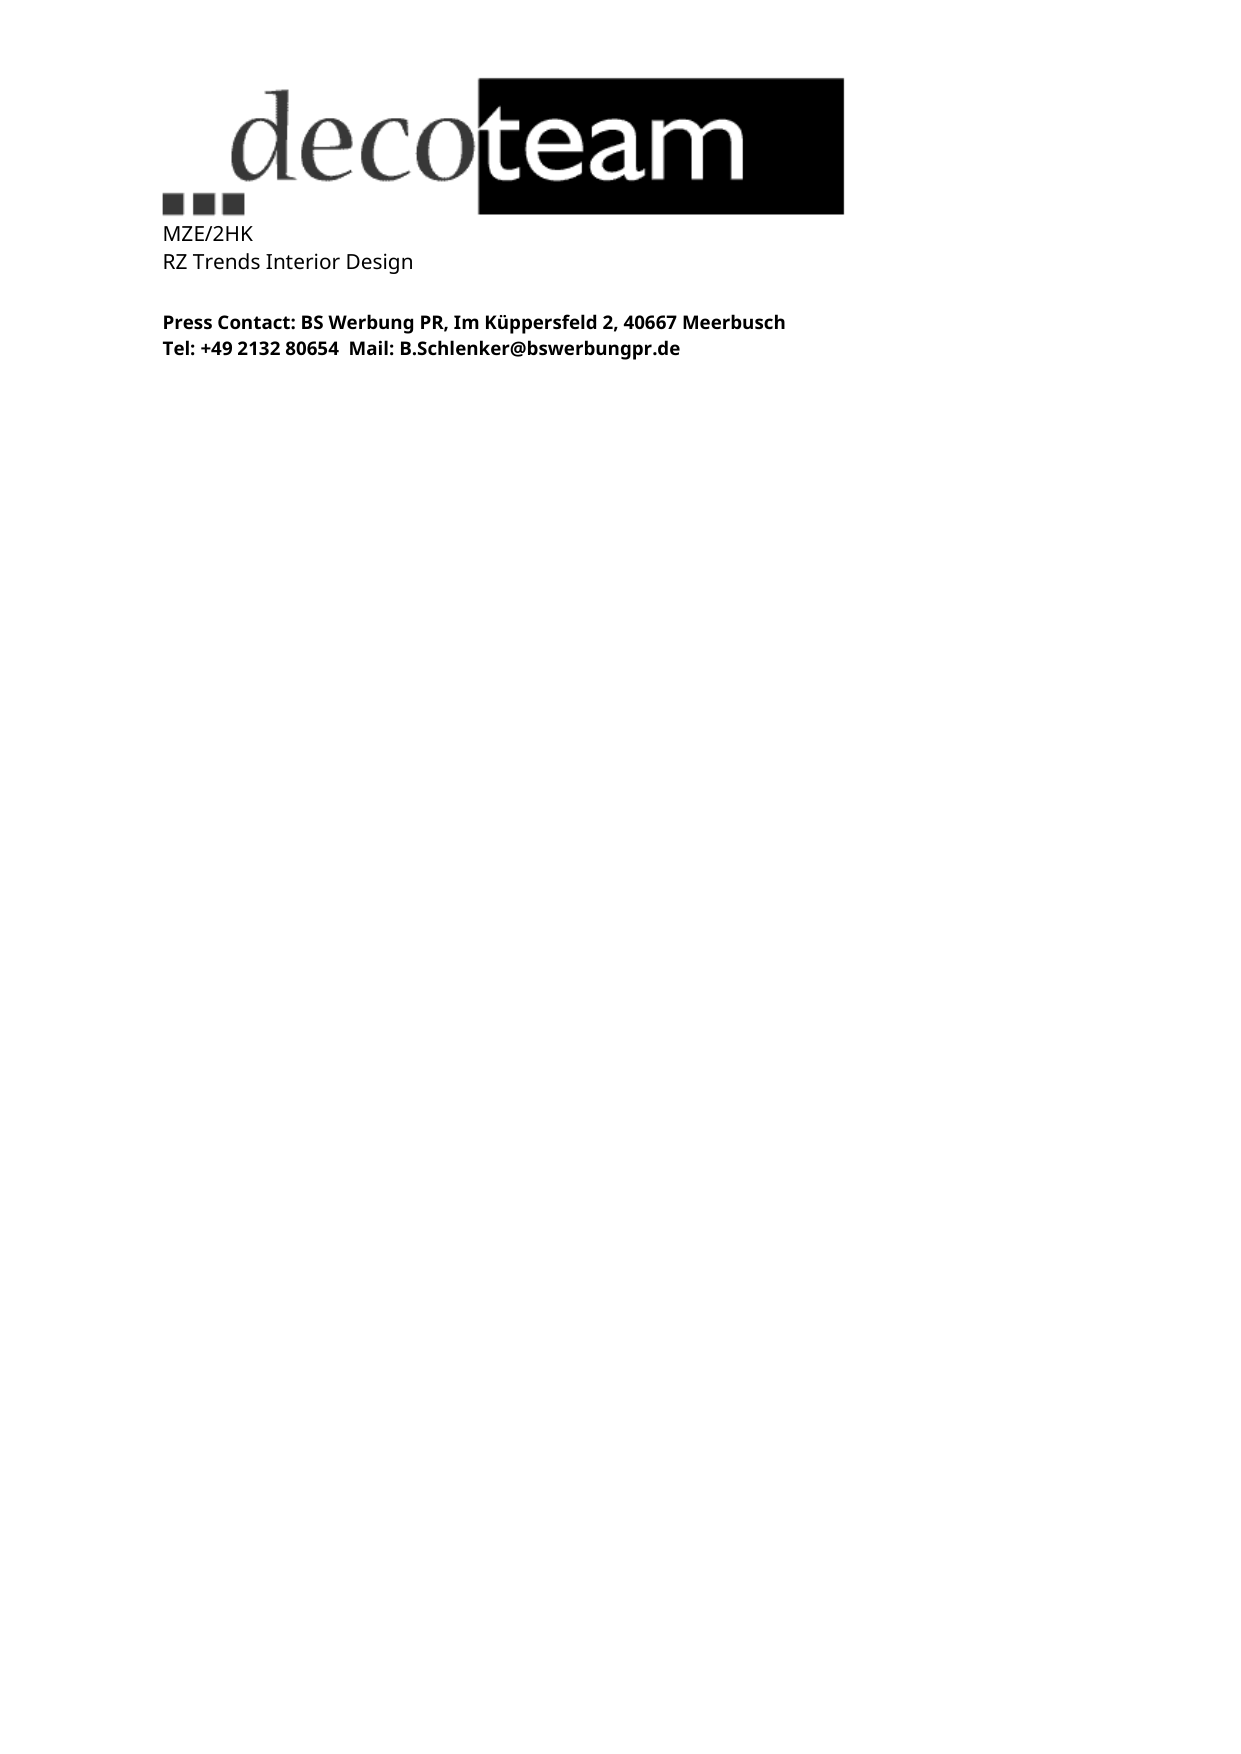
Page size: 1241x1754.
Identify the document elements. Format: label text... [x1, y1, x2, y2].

text RZ Trends Interior Design [162, 247, 1033, 276]
text Tel: +49 2132 80654 Mail: B.Schlenker@bswerbungpr.de [162, 335, 1033, 361]
text MZE/2HK [162, 219, 1033, 247]
picture [162, 75, 847, 219]
text Press Contact: BS Werbung PR, Im Küppersfeld 2, 40667 Meerbusch [162, 310, 1033, 335]
